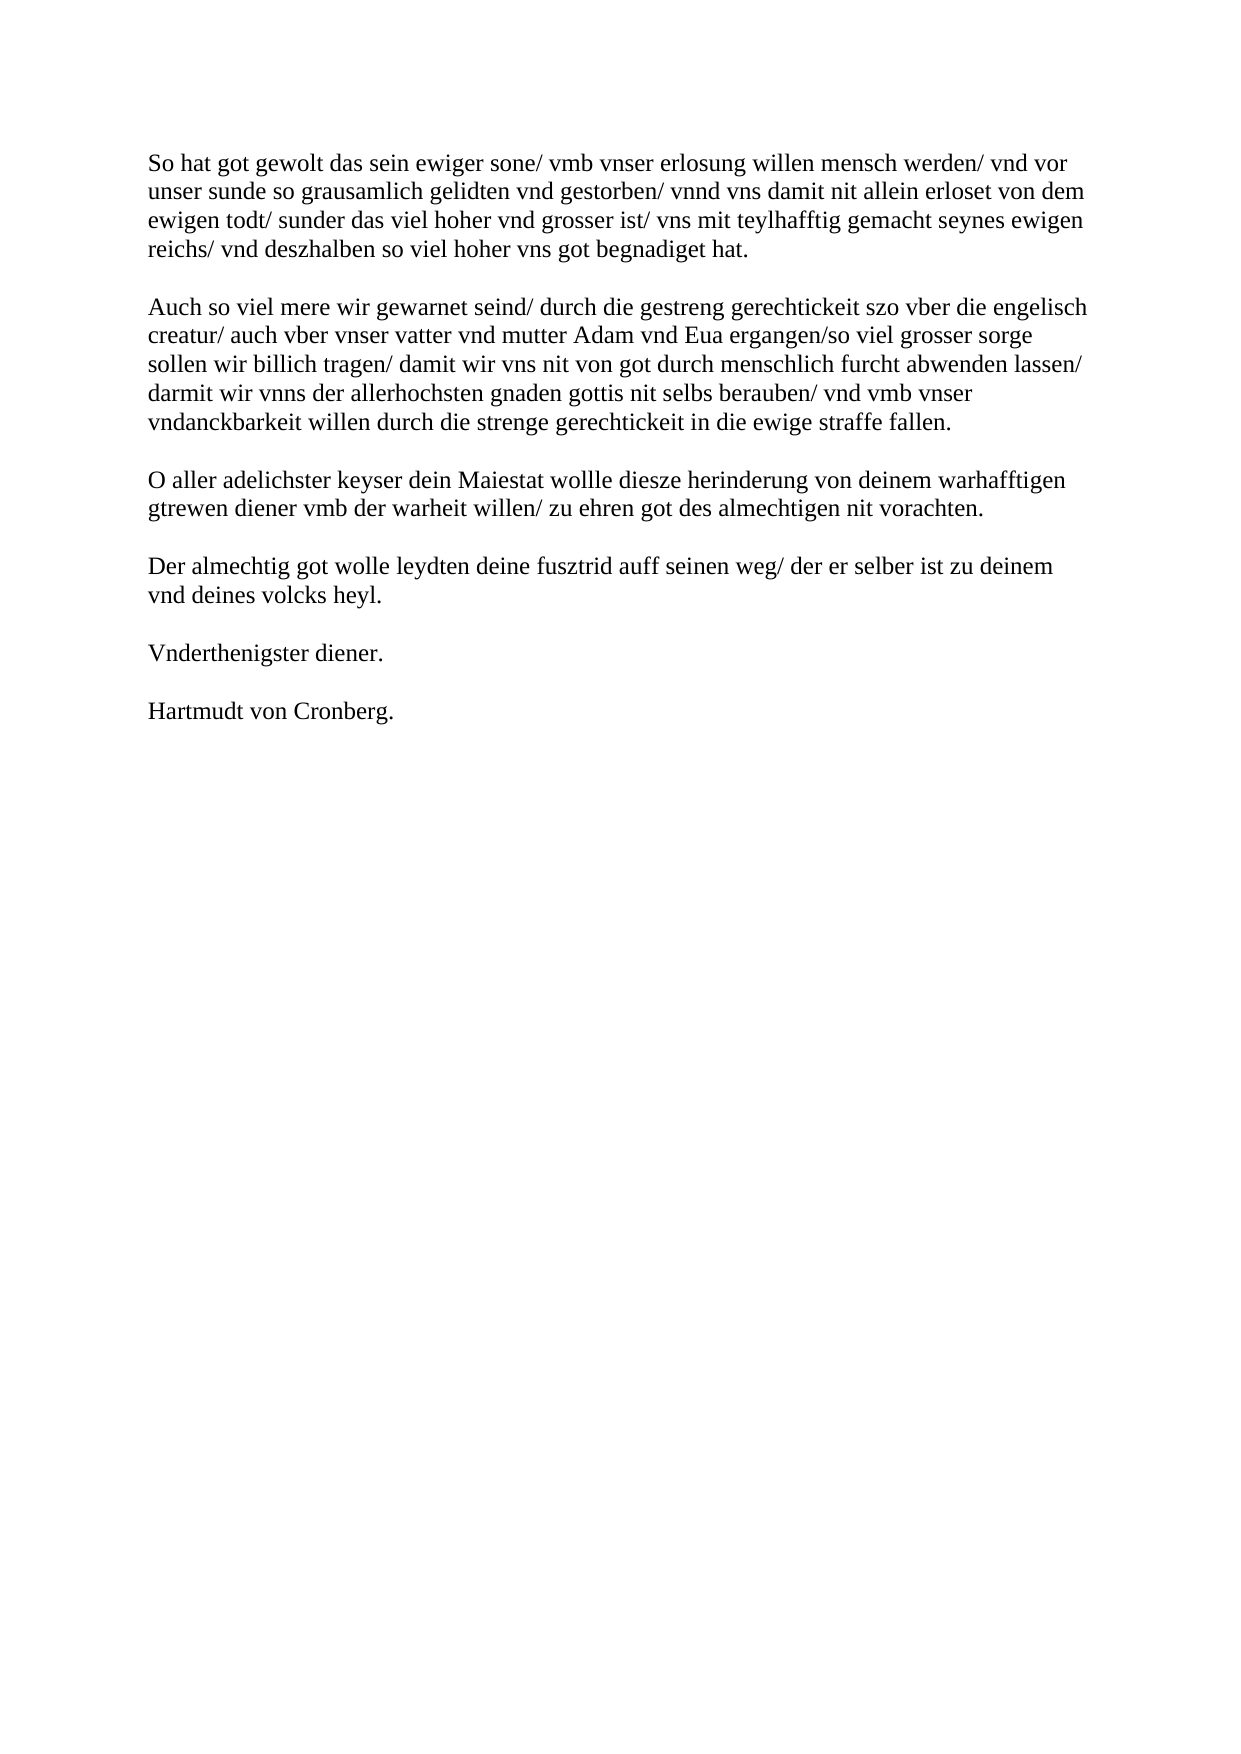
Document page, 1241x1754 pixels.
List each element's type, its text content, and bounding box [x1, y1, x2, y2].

text Auch so viel mere wir gewarnet seind/ durch die gestreng gerechtickeit szo vber die engelisch creatur/ auch vber vnser vatter vnd mutter Adam vnd Eua ergangen/so viel grosser sorge sollen wir billich tragen/ damit wir vns nit von got durch menschlich furcht abwenden lassen/ darmit wir vnns der allerhochsten gnaden gottis nit selbs berauben/ vnd vmb vnser vndanckbarkeit willen durch die strenge gerechtickeit in die ewige straffe fallen. [148, 292, 1093, 436]
text Vnderthenigster diener. [148, 638, 1093, 667]
text Der almechtig got wolle leydten deine fusztrid auff seinen weg/ der er selber ist zu deinem vnd deines volcks heyl. [148, 551, 1093, 609]
text So hat got gewolt das sein ewiger sone/ vmb vnser erlosung willen mensch werden/ vnd vor unser sunde so grausamlich gelidten vnd gestorben/ vnnd vns damit nit allein erloset von dem ewigen todt/ sunder das viel hoher vnd grosser ist/ vns mit teylhafftig gemacht seynes ewigen reichs/ vnd deszhalben so viel hoher vns got begnadiget hat. [148, 148, 1093, 263]
text O aller adelichster keyser dein Maiestat wollle diesze herinderung von deinem warhafftigen gtrewen diener vmb der warheit willen/ zu ehren got des almechtigen nit vorachten. [148, 465, 1093, 522]
text Hartmudt von Cronberg. [148, 696, 1093, 725]
